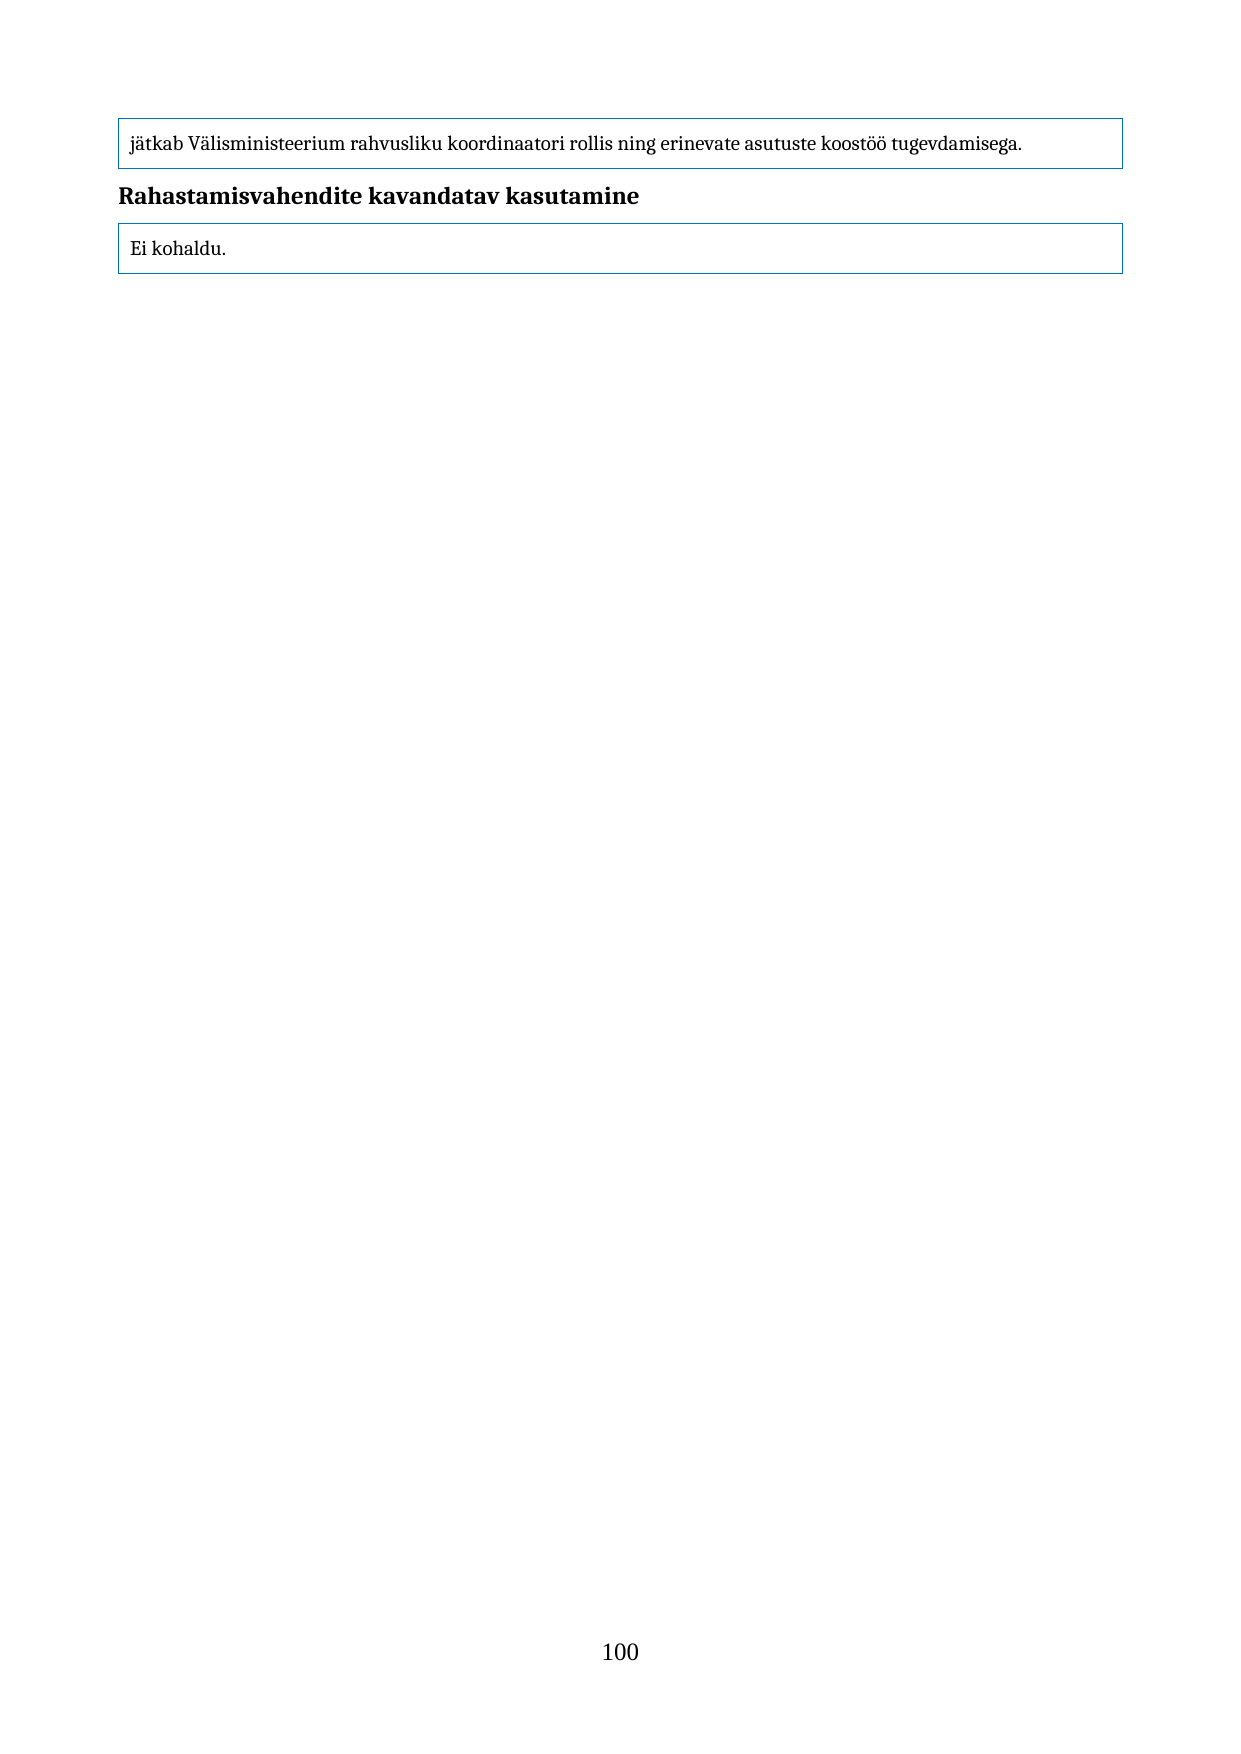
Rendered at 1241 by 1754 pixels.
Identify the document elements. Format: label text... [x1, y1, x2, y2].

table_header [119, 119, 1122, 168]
text Rahastamisvahendite kavandatav kasutamine [118, 182, 1122, 210]
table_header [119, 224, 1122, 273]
